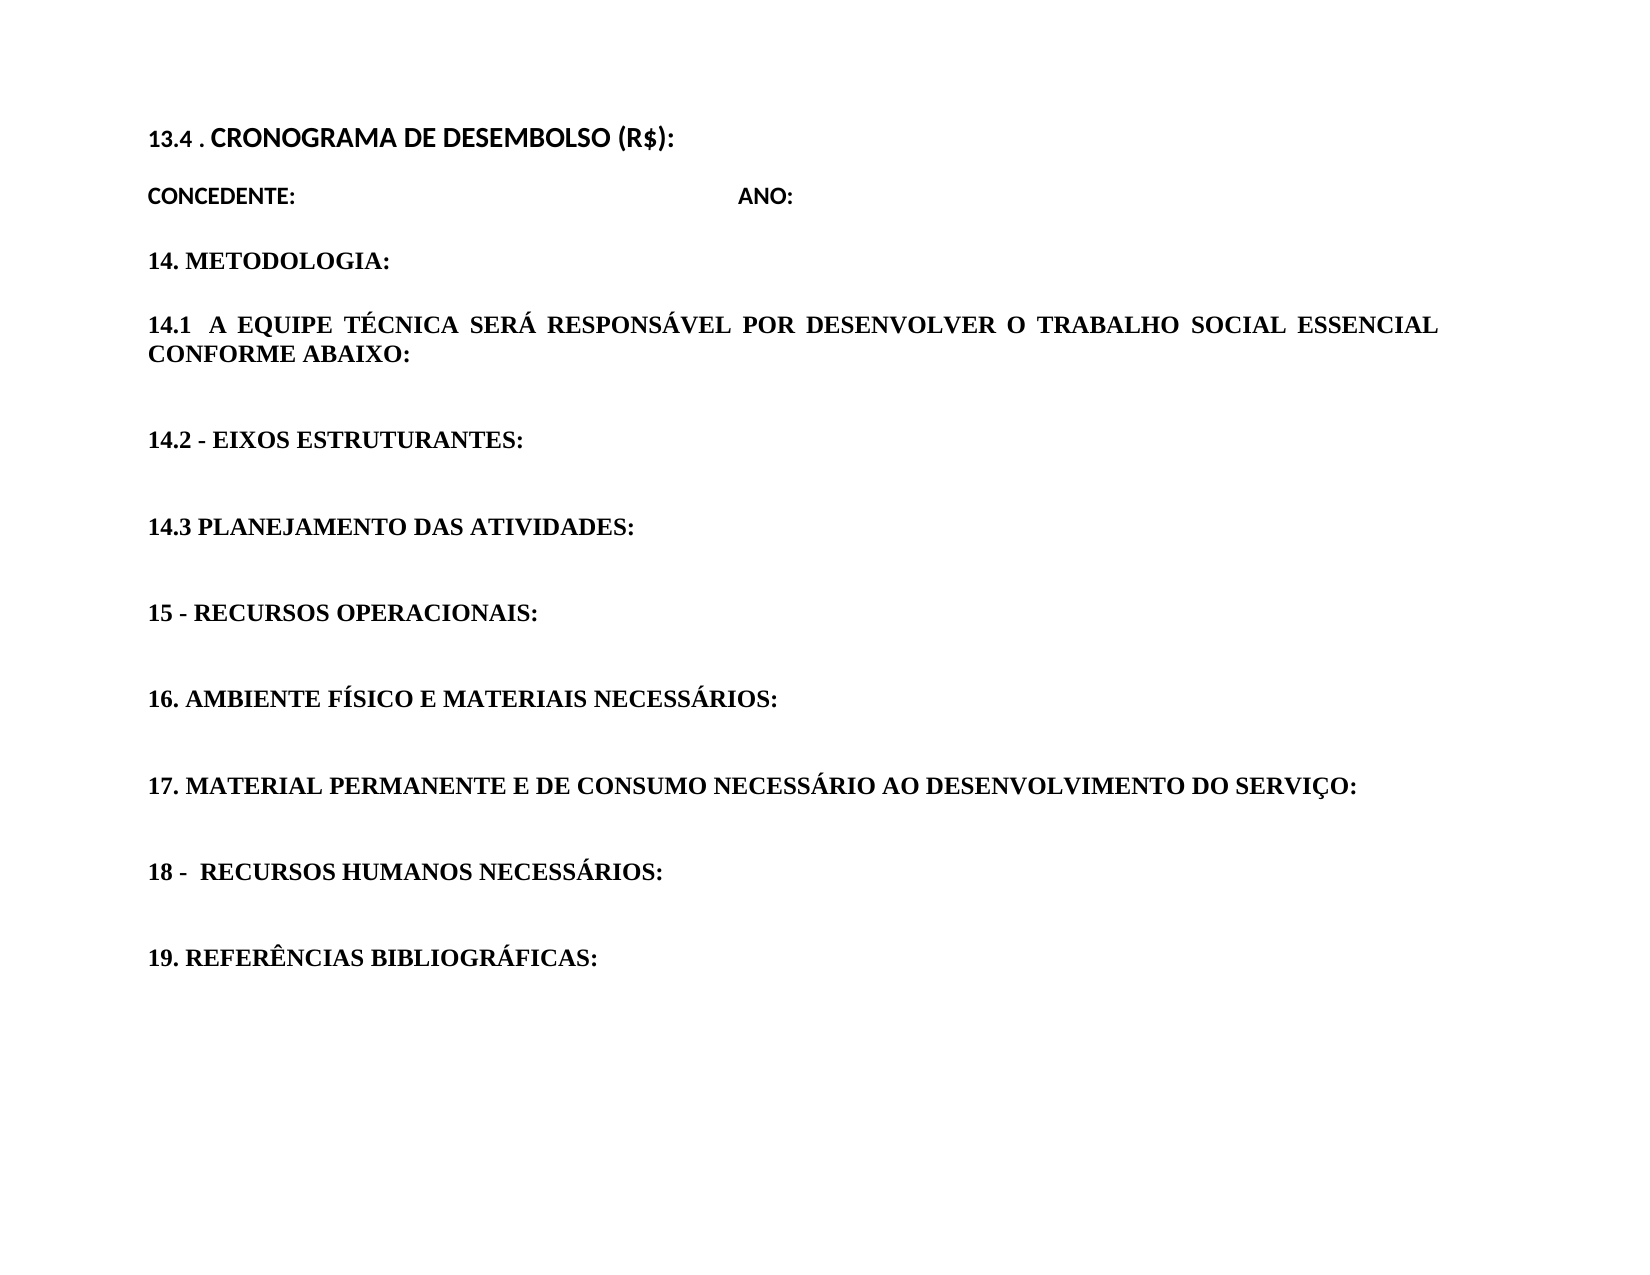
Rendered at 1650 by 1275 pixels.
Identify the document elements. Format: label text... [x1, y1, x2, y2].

list PLANEJAMENTO DAS ATIVIDADES: [148, 512, 1527, 541]
list METODOLOGIA: [148, 246, 1527, 274]
text 15 - RECURSOS OPERACIONAIS: [148, 598, 1527, 627]
list AMBIENTE FÍSICO E MATERIAIS NECESSÁRIOS: [148, 684, 1527, 713]
list - EIXOS ESTRUTURANTES: [148, 426, 1527, 454]
subtitle . CRONOGRAMA DE DESEMBOLSO (R$): [148, 119, 1527, 154]
text CONCEDENTE: ANO: [148, 180, 1527, 211]
text 19. REFERÊNCIAS BIBLIOGRÁFICAS: [148, 943, 1527, 972]
list MATERIAL PERMANENTE E DE CONSUMO NECESSÁRIO AO DESENVOLVIMENTO DO SERVIÇO: 18 - RECURSOS HUMANOS NECESSÁRIOS: [148, 771, 1359, 886]
list A EQUIPE TÉCNICA SERÁ RESPONSÁVEL POR DESENVOLVER O TRABALHO SOCIAL ESSENCIAL CONFORME ABAIXO: [148, 311, 1502, 368]
